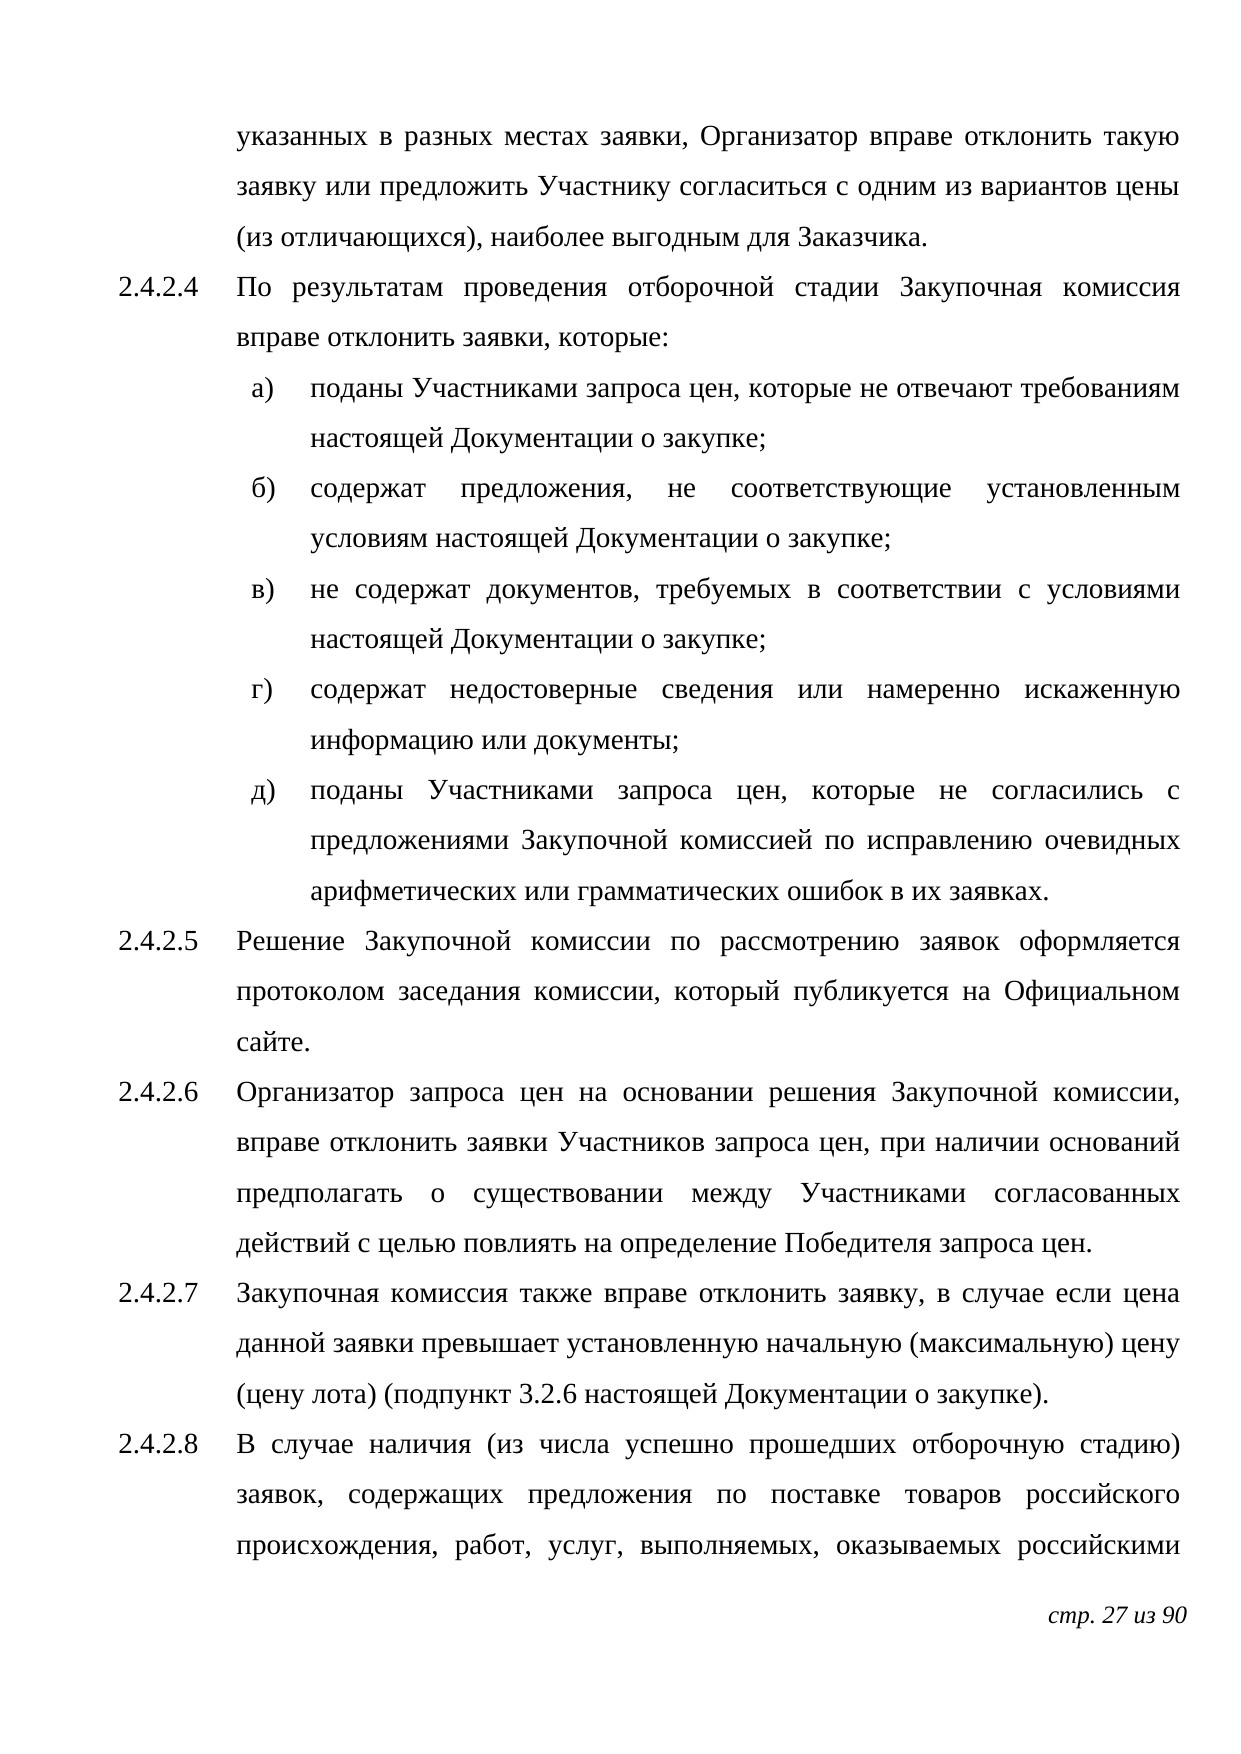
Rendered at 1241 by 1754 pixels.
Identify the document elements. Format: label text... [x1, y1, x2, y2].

list поданы Участниками запроса цен, которые не согласились с предложениями Закупочной комиссией по исправлению очевидных арифметических или грамматических ошибок в их заявках. [251, 772, 1181, 906]
list Организатор запроса цен на основании решения Закупочной комиссии, вправе отклонить заявки Участников запроса цен, при наличии оснований предполагать о существовании между Участниками согласованных действий с целью повлиять на определение Победителя запроса цен. [118, 1074, 1181, 1258]
list содержат предложения, не соответствующие установленным условиям настоящей Документации о закупке; [251, 470, 1181, 554]
list поданы Участниками запроса цен, которые не отвечают требованиям настоящей Документации о закупке; [251, 370, 1181, 453]
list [118, 118, 1181, 252]
list содержат недостоверные сведения или намеренно искаженную информацию или документы; [251, 672, 1181, 755]
list По результатам проведения отборочной стадии Закупочная комиссия вправе отклонить заявки, которые: [118, 269, 1181, 353]
list Решение Закупочной комиссии по рассмотрению заявок оформляется протоколом заседания комиссии, который публикуется на Официальном сайте. [118, 923, 1181, 1057]
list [118, 1426, 1181, 1560]
list Закупочная комиссия также вправе отклонить заявку, в случае если цена данной заявки превышает установленную начальную (максимальную) цену (цену лота) (подпункт 3.2.6 настоящей Документации о закупке). [118, 1275, 1181, 1409]
list не содержат документов, требуемых в соответствии с условиями настоящей Документации о закупке; [251, 571, 1181, 655]
